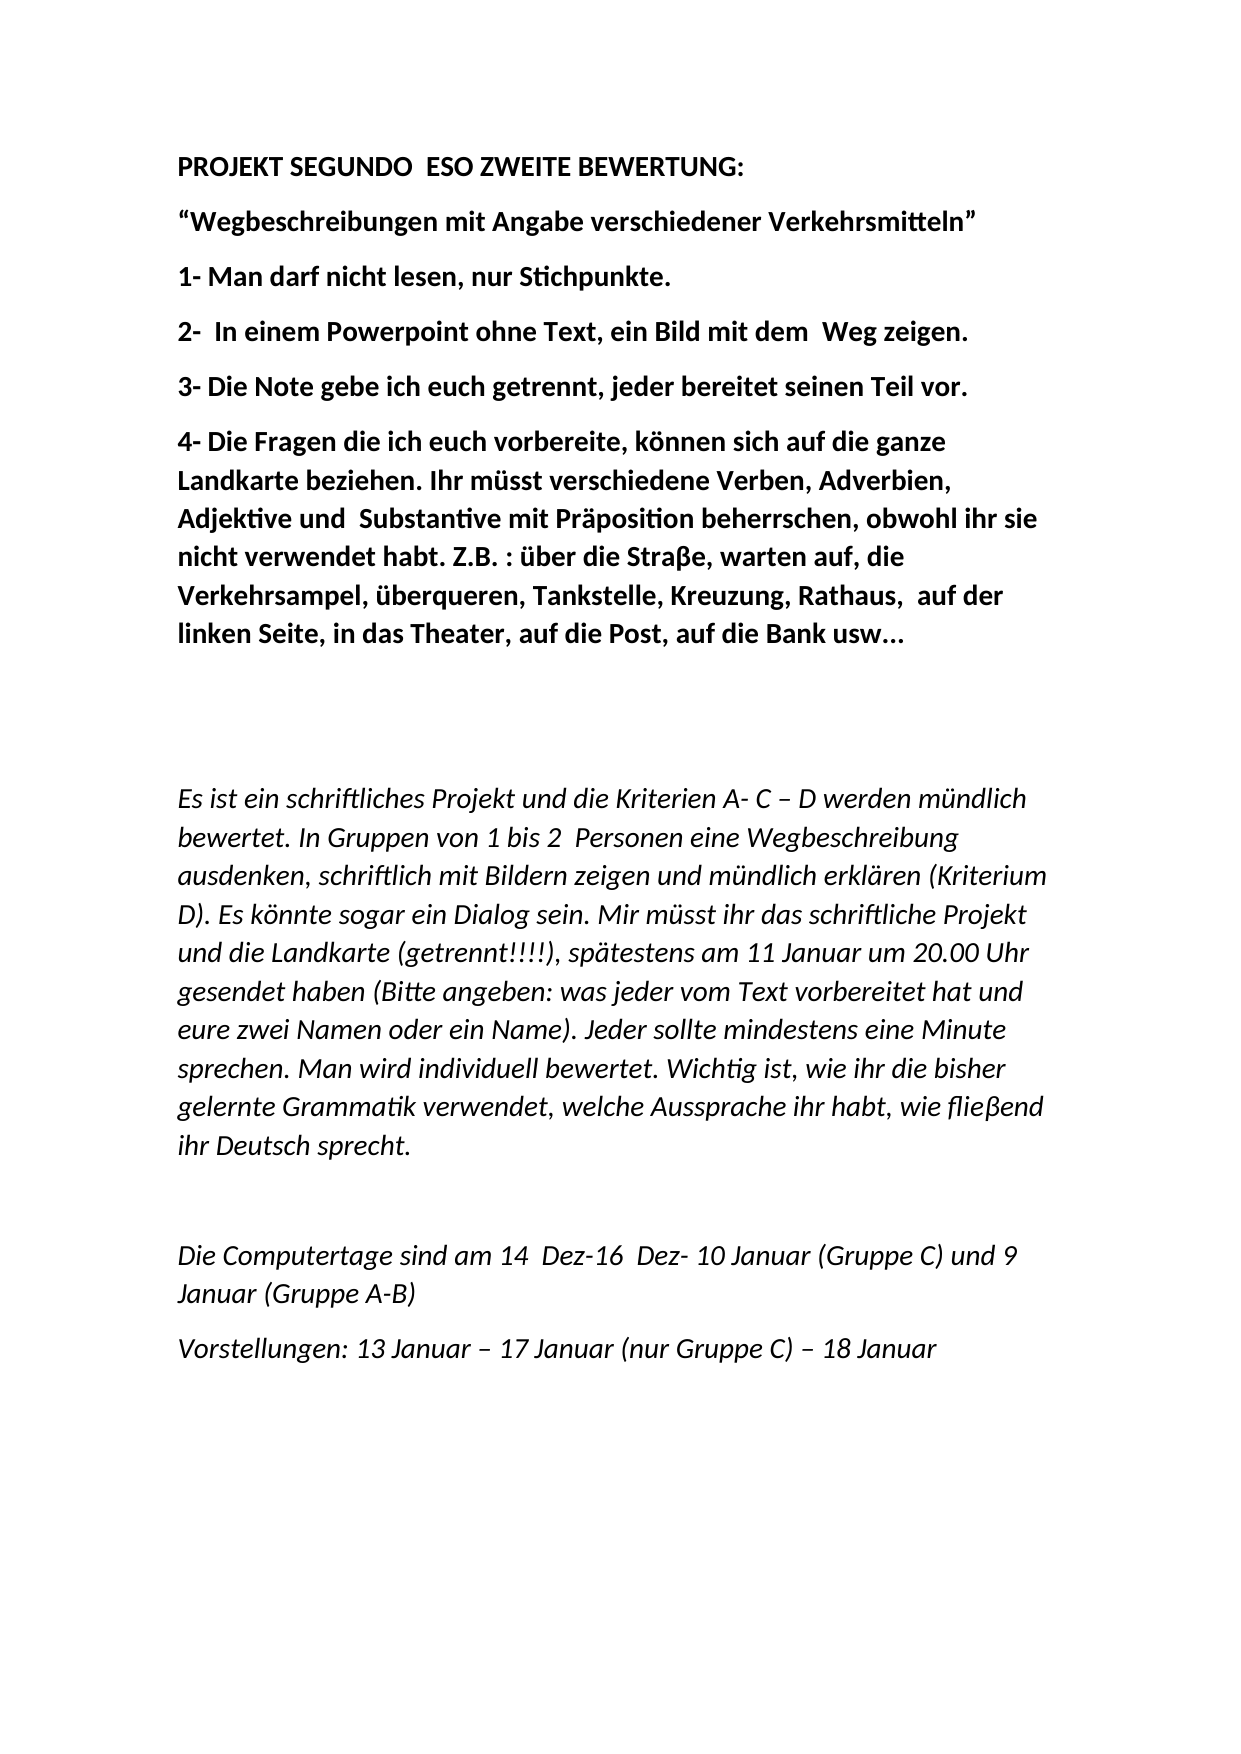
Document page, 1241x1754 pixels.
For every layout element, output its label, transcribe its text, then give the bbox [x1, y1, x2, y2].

text 4- Die Fragen die ich euch vorbereite, können sich auf die ganze Landkarte beziehen. Ihr müsst verschiedene Verben, Adverbien, Adjektive und Substantive mit Präposition beherrschen, obwohl ihr sie nicht verwendet habt. Z.B. : über die Straβe, warten auf, die Verkehrsampel, überqueren, Tankstelle, Kreuzung, Rathaus, auf der linken Seite, in das Theater, auf die Post, auf die Bank usw... [177, 423, 1063, 651]
text “Wegbeschreibungen mit Angabe verschiedener Verkehrsmitteln” [177, 203, 1063, 238]
text Vorstellungen: 13 Januar – 17 Januar (nur Gruppe C) – 18 Januar [177, 1330, 1063, 1366]
text Die Computertage sind am 14 Dez-16 Dez- 10 Januar (Gruppe C) und 9 Januar (Gruppe A-B) [177, 1237, 1063, 1311]
text 2- In einem Powerpoint ohne Text, ein Bild mit dem Weg zeigen. [177, 313, 1063, 348]
text 1- Man darf nicht lesen, nur Stichpunkte. [177, 258, 1063, 293]
text 3- Die Note gebe ich euch getrennt, jeder bereitet seinen Teil vor. [177, 368, 1063, 404]
text PROJEKT SEGUNDO ESO ZWEITE BEWERTUNG: [177, 148, 1063, 183]
text Es ist ein schriftliches Projekt und die Kriterien A- C – D werden mündlich bewertet. In Gruppen von 1 bis 2 Personen eine Wegbeschreibung ausdenken, schriftlich mit Bildern zeigen und mündlich erklären (Kriterium D). Es könnte sogar ein Dialog sein. Mir müsst ihr das schriftliche Projekt und die Landkarte (getrennt!!!!), spätestens am 11 Januar um 20.00 Uhr gesendet haben (Bitte angeben: was jeder vom Text vorbereitet hat und eure zwei Namen oder ein Name). Jeder sollte mindestens eine Minute sprechen. Man wird individuell bewertet. Wichtig ist, wie ihr die bisher gelernte Grammatik verwendet, welche Aussprache ihr habt, wie flieβend ihr Deutsch sprecht. [177, 781, 1063, 1162]
